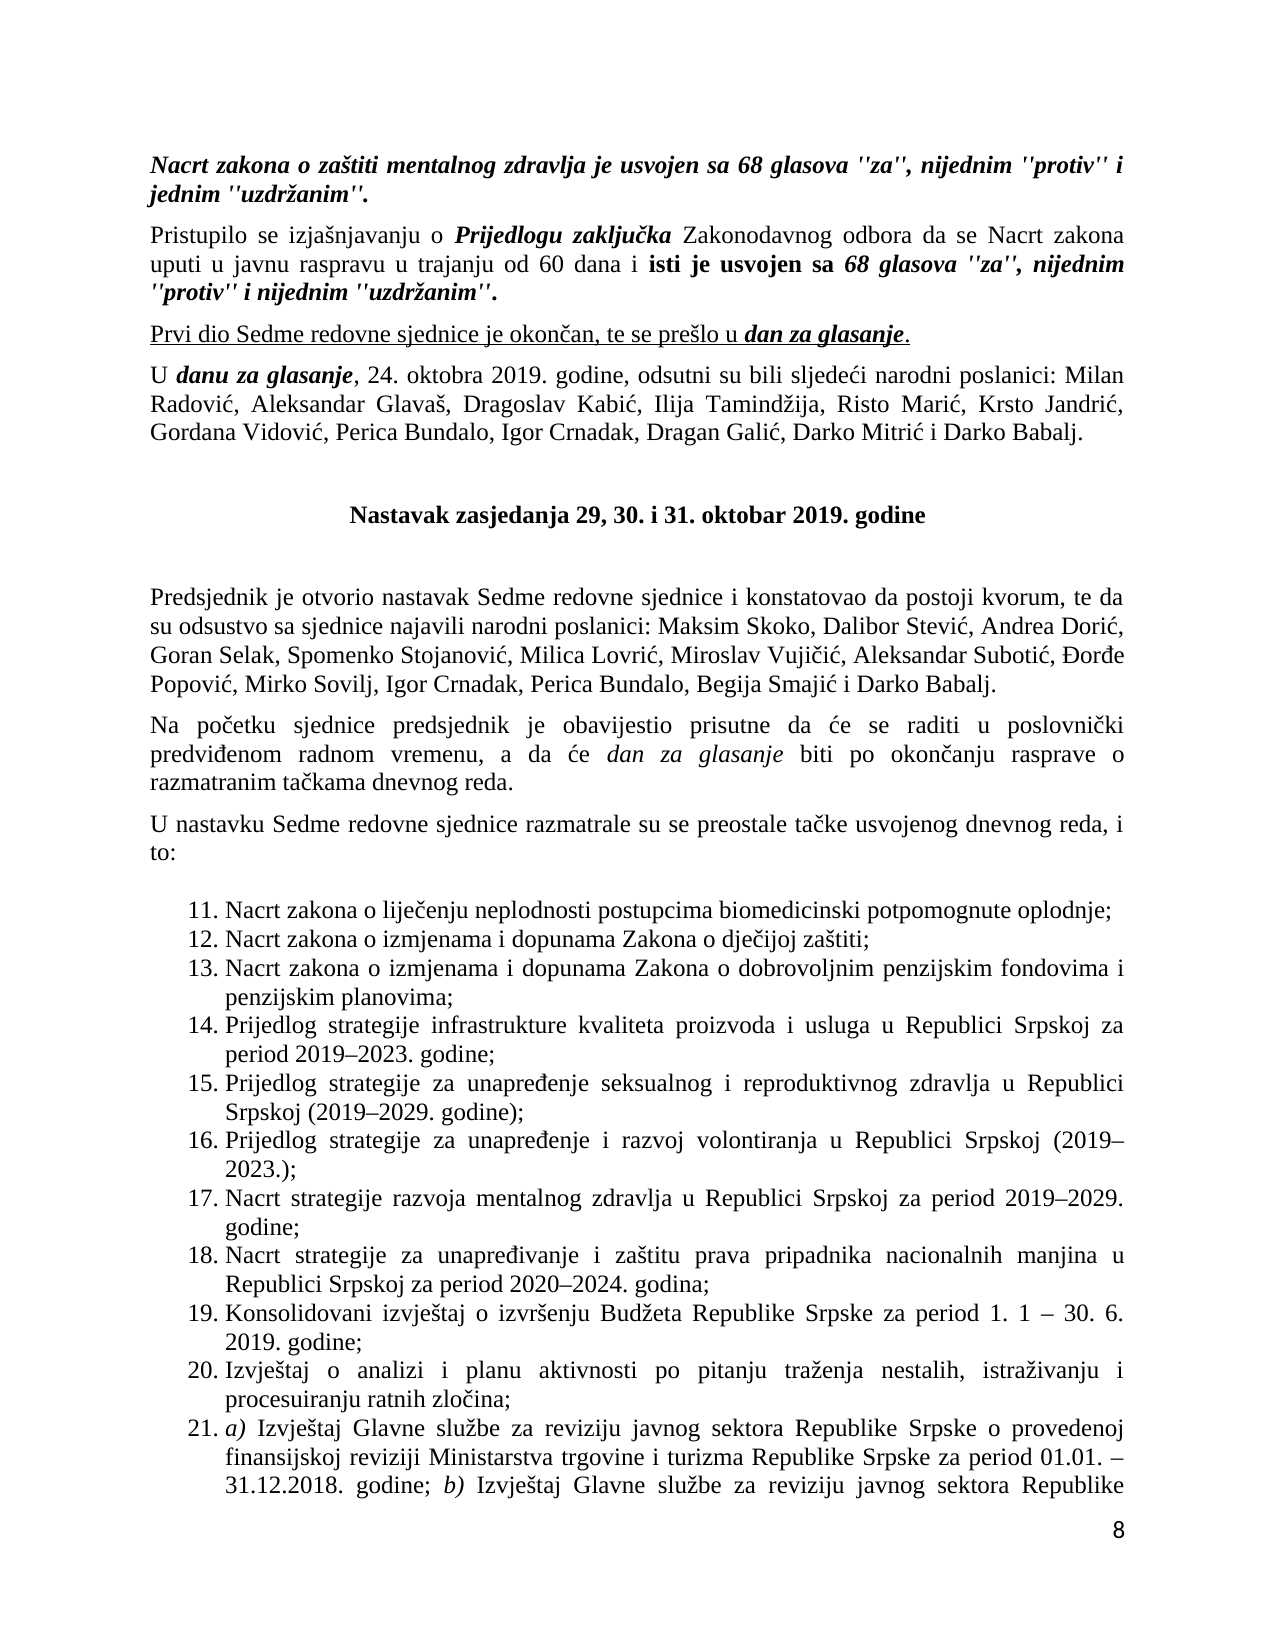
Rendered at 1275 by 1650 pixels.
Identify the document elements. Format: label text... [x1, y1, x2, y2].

list Nacrt strategije za unapređivanje i zaštitu prava pripadnika nacionalnih manjina u Republici Srpskoj za period 2020–2024. godina; [187, 1240, 1125, 1298]
text U danu za glasanje, 24. oktobra 2019. godine, odsutni su bili sljedeći narodni poslanici: Milan Radović, Aleksandar Glavaš, Dragoslav Kabić, Ilija Tamindžija, Risto Marić, Krsto Jandrić, Gordana Vidović, Perica Bundalo, Igor Crnadak, Dragan Galić, Darko Mitrić i Darko Babalj. [150, 360, 1125, 446]
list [187, 1413, 1125, 1499]
list Nacrt zakona o liječenju neplodnosti postupcima biomedicinski potpomognute oplodnje; [187, 895, 1125, 924]
text Nastavak zasjedanja 29, 30. i 31. oktobar 2019. godine [150, 500, 1125, 529]
list Prijedlog strategije za unapređenje seksualnog i reproduktivnog zdravlja u Republici Srpskoj (2019–2029. godine); [187, 1068, 1125, 1125]
list Izvještaj o analizi i planu aktivnosti po pitanju traženja nestalih, istraživanju i procesuiranju ratnih zločina; [187, 1355, 1125, 1413]
text Predsjednik je otvorio nastavak Sedme redovne sjednice i konstatovao da postoji kvorum, te da su odsustvo sa sjednice najavili narodni poslanici: Maksim Skoko, Dalibor Stević, Andrea Dorić, Goran Selak, Spomenko Stojanović, Milica Lovrić, Miroslav Vujičić, Aleksandar Subotić, Đorđe Popović, Mirko Sovilj, Igor Crnadak, Perica Bundalo, Begija Smajić i Darko Babalj. [150, 582, 1125, 697]
text Na početku sjednice predsjednik je obavijestio prisutne da će se raditi u poslovnički predviđenom radnom vremenu, a da će dan za glasanje biti po okončanju rasprave o razmatranim tačkama dnevnog reda. [150, 710, 1125, 796]
list Nacrt zakona o izmjenama i dopunama Zakona o dobrovoljnim penzijskim fondovima i penzijskim planovima; [187, 953, 1125, 1010]
text Prvi dio Sedme redovne sjednice je okončan, te se prešlo u dan za glasanje. [150, 319, 1125, 347]
text Pristupilo se izjašnjavanju o Prijedlogu zaključka Zakonodavnog odbora da se Nacrt zakona uputi u javnu raspravu u trajanju od 60 dana i isti je usvojen sa 68 glasova ''za'', nijednim ''protiv'' i nijednim ''uzdržanim''. [150, 220, 1125, 306]
text U nastavku Sedme redovne sjednice razmatrale su se preostale tačke usvojenog dnevnog reda, i to: [150, 809, 1125, 866]
list Nacrt zakona o izmjenama i dopunama Zakona o dječijoj zaštiti; [187, 924, 1125, 953]
list Konsolidovani izvještaj o izvršenju Budžeta Republike Srpske za period 1. 1 – 30. 6. 2019. godine; [187, 1298, 1125, 1355]
list Prijedlog strategije za unapređenje i razvoj volontiranja u Republici Srpskoj (2019–2023.); [187, 1125, 1125, 1183]
text Nacrt zakona o zaštiti mentalnog zdravlja je usvojen sa 68 glasova ''za'', nijednim ''protiv'' i jednim ''uzdržanim''. [150, 150, 1125, 207]
list Nacrt strategije razvoja mentalnog zdravlja u Republici Srpskoj za period 2019–2029. godine; [187, 1183, 1125, 1240]
list Prijedlog strategije infrastrukture kvaliteta proizvoda i usluga u Republici Srpskoj za period 2019–2023. godine; [187, 1010, 1125, 1068]
